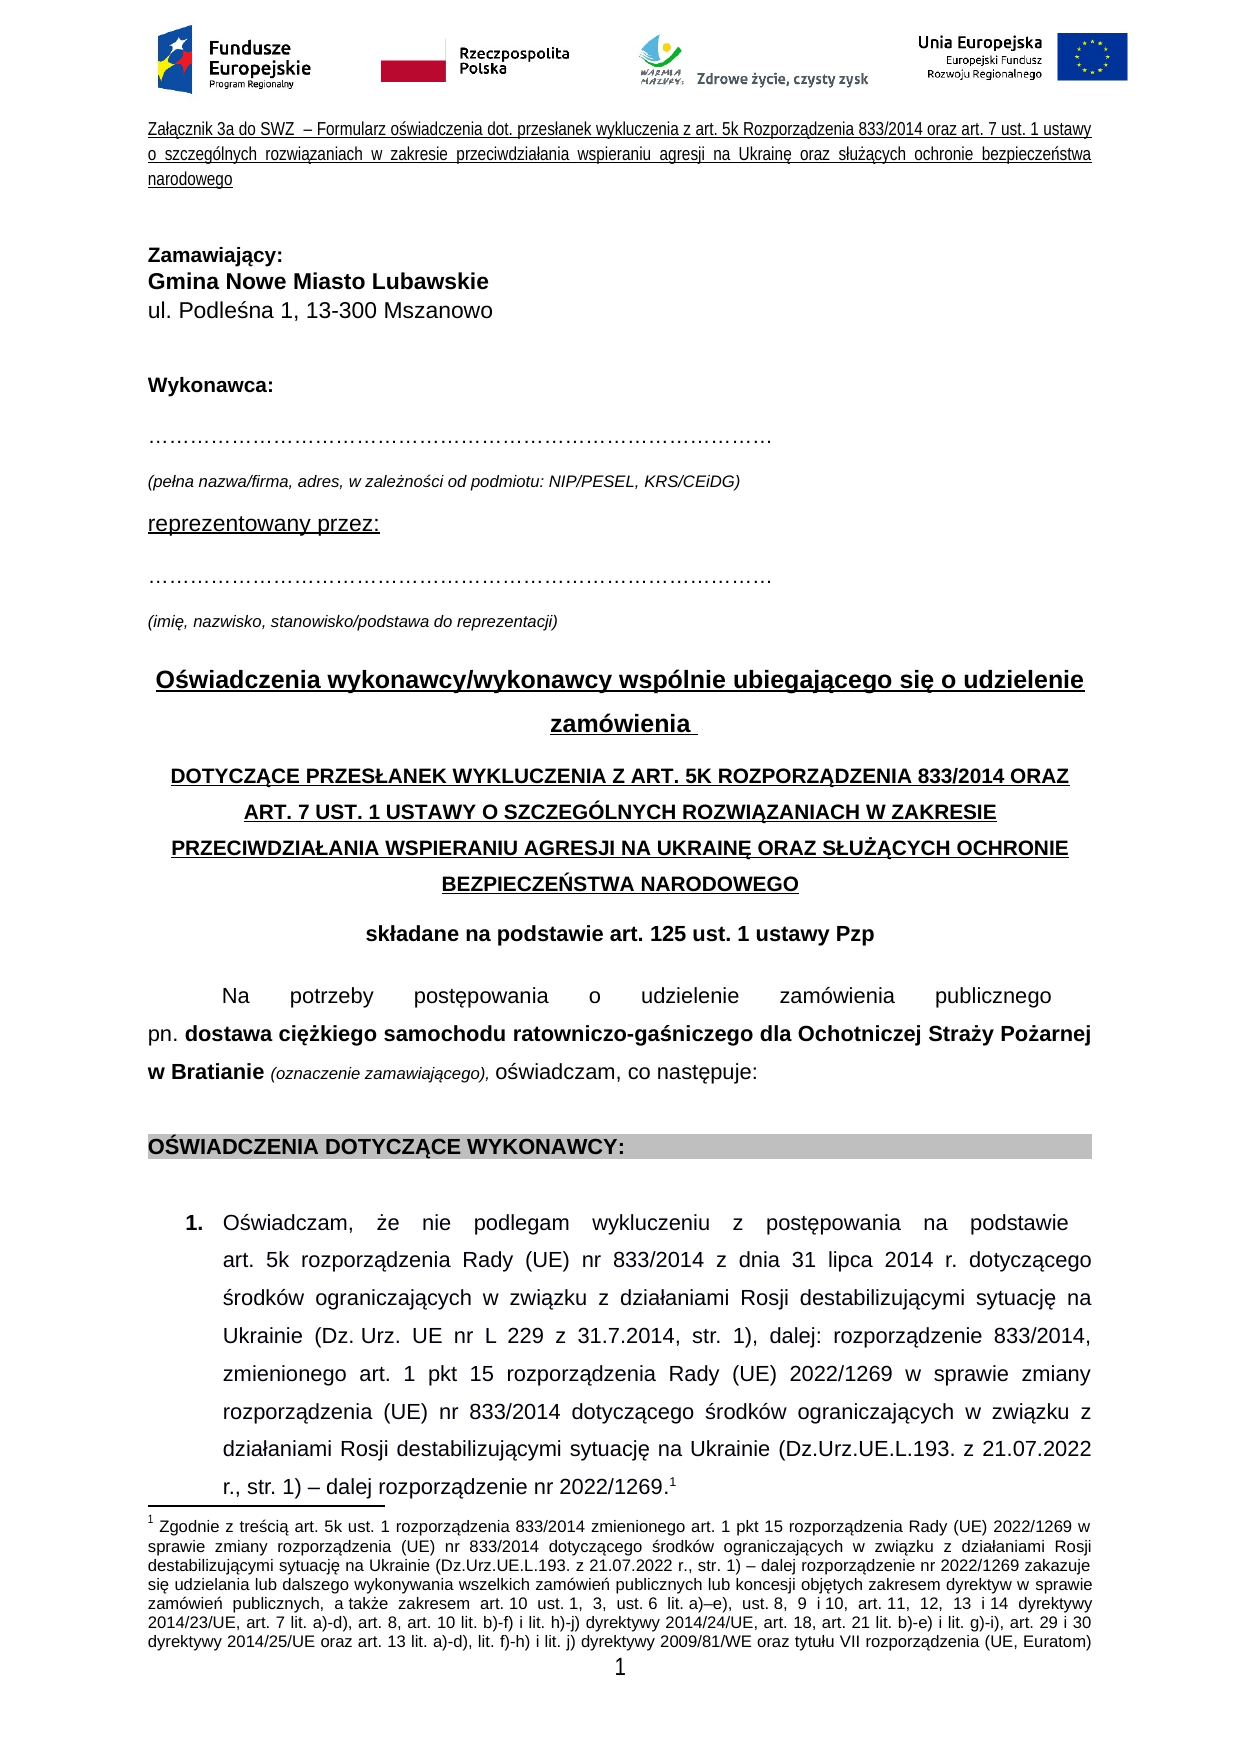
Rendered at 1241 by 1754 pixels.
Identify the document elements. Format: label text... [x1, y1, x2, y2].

text Gmina Nowe Miasto Lubawskie [148, 268, 1092, 294]
picture [903, 17, 1143, 96]
text Zamawiający: [148, 243, 1092, 267]
text (pełna nazwa/firma, adres, w zależności od podmiotu: NIP/PESEL, KRS/CEiDG) [148, 472, 827, 491]
text Na potrzeby postępowania o udzielenie zamówienia publicznego pn. dostawa ciężkiego samochodu ratowniczo-gaśniczego dla Ochotniczej Straży Pożarnej w Bratianie (oznaczenie zamawiającego), oświadczam, co następuje: [148, 983, 1092, 1084]
text Oświadczenia wykonawcy/wykonawcy wspólnie ubiegającego się o udzielenie zamówienia [148, 665, 1092, 737]
text Wykonawca: [148, 373, 1092, 397]
subtitle Załącznik 3a do SWZ – Formularz oświadczenia dot. przesłanek wykluczenia z art. 5k Rozporządzenia 833/2014 oraz art. 7 ust. 1 ustawy o szczególnych rozwiązaniach w zakresie przeciwdziałania wspieraniu agresji na Ukrainę oraz służących ochronie bezpieczeństwa narodowego [148, 163, 1092, 189]
picture [366, 24, 583, 96]
text ……………………………………………………………………………… [148, 424, 827, 448]
list Oświadczam, że nie podlegam wykluczeniu z postępowania na podstawie art. 5k rozporządzenia Rady (UE) nr 833/2014 z dnia 31 lipca 2014 r. dotyczącego środków ograniczających w związku z działaniami Rosji destabilizującymi sytuację na Ukrainie (Dz. Urz. UE nr L 229 z 31.7.2014, str. 1), dalej: rozporządzenie 833/2014, zmienionego art. 1 pkt 15 rozporządzenia Rady (UE) 2022/1269 w sprawie zmiany rozporządzenia (UE) nr 833/2014 dotyczącego środków ograniczających w związku z działaniami Rosji destabilizującymi sytuację na Ukrainie (Dz.Urz.UE.L.193. z 21.07.2022 r., str. 1) – dalej rozporządzenie nr 2022/1269. [185, 1209, 1092, 1499]
subtitle Załącznik 3a do SWZ – Formularz oświadczenia dot. przesłanek wykluczenia z art. 5k Rozporządzenia 833/2014 oraz art. 7 ust. 1 ustawy o szczególnych rozwiązaniach w zakresie przeciwdziałania wspieraniu agresji na Ukrainę oraz służących ochronie bezpieczeństwa narodowego [148, 118, 1092, 137]
text DOTYCZĄCE PRZESŁANEK WYKLUCZENIA Z ART. 5K ROZPORZĄDZENIA 833/2014 ORAZ ART. 7 UST. 1 USTAWY o szczególnych rozwiązaniach w zakresie przeciwdziałania wspieraniu agresji na Ukrainę oraz służących ochronie bezpieczeństwa narodowego [148, 764, 1092, 896]
text OŚWIADCZENIA DOTYCZĄCE WYKONAWCY: [148, 1134, 1092, 1159]
subtitle Załącznik 3a do SWZ – Formularz oświadczenia dot. przesłanek wykluczenia z art. 5k Rozporządzenia 833/2014 oraz art. 7 ust. 1 ustawy o szczególnych rozwiązaniach w zakresie przeciwdziałania wspieraniu agresji na Ukrainę oraz służących ochronie bezpieczeństwa narodowego [148, 138, 1092, 162]
text (imię, nazwisko, stanowisko/podstawa do reprezentacji) [148, 612, 827, 631]
picture [622, 31, 881, 89]
text ul. Podleśna 1, 13-300 Mszanowo [148, 297, 1092, 323]
text składane na podstawie art. 125 ust. 1 ustawy Pzp [148, 920, 1092, 946]
text reprezentowany przez: [148, 509, 827, 536]
text ……………………………………………………………………………… [148, 564, 827, 588]
picture [146, 3, 322, 114]
